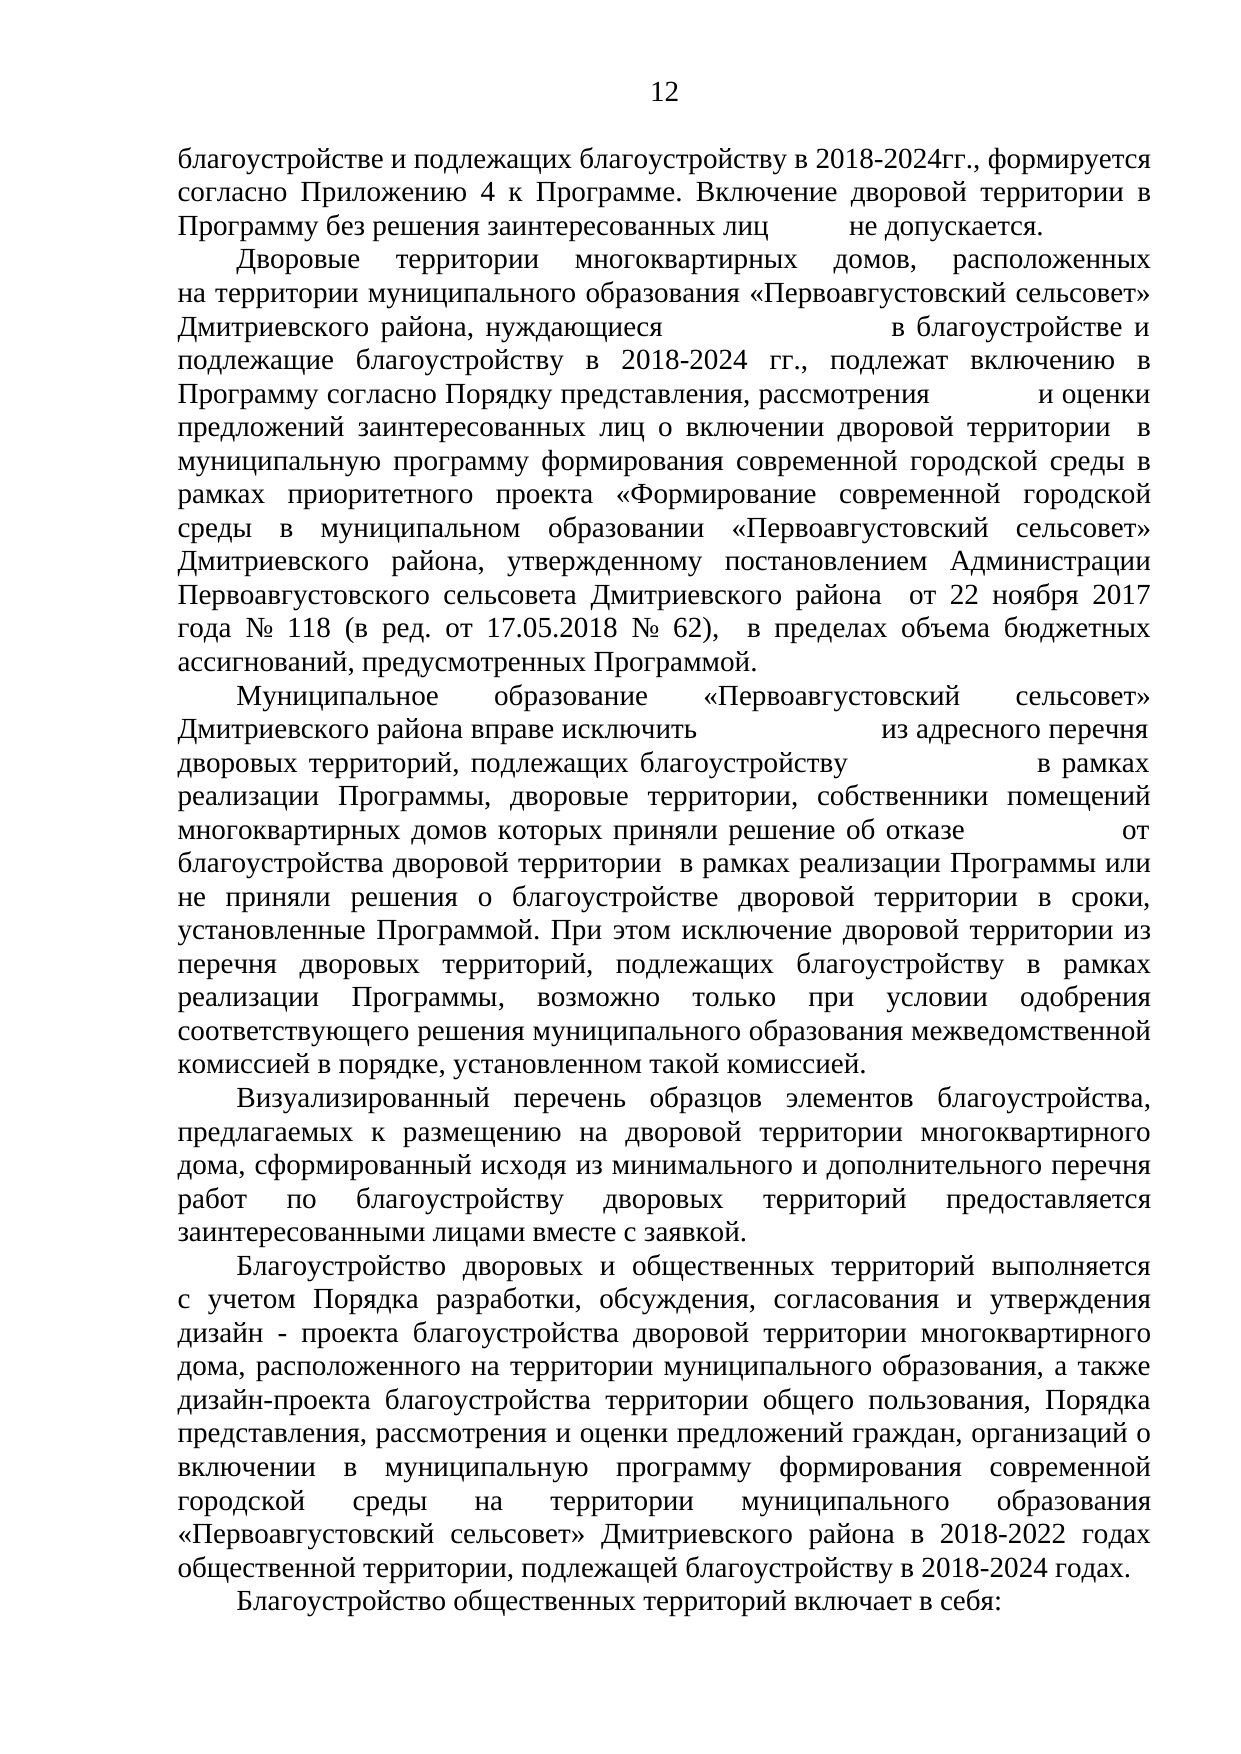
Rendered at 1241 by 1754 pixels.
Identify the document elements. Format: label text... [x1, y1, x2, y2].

text Благоустройство общественных территорий включает в себя: [177, 1583, 1152, 1617]
text Визуализированный перечень образцов элементов благоустройства, предлагаемых к размещению на дворовой территории многоквартирного дома, сформированный исходя из минимального и дополнительного перечня работ по благоустройству дворовых территорий предоставляется заинтересованными лицами вместе с заявкой. [177, 1080, 1152, 1248]
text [177, 141, 1152, 242]
text Муниципальное образование «Первоавгустовский сельсовет» Дмитриевского района вправе исключить из адресного перечня дворовых территорий, подлежащих благоустройству в рамках реализации Программы, дворовые территории, собственники помещений многоквартирных домов которых приняли решение об отказе от благоустройства дворовой территории в рамках реализации Программы или не приняли решения о благоустройстве дворовой территории в сроки, установленные Программой. При этом исключение дворовой территории из перечня дворовых территорий, подлежащих благоустройству в рамках реализации Программы, возможно только при условии одобрения соответствующего решения муниципального образования межведомственной комиссией в порядке, установленном такой комиссией. [177, 678, 1152, 1080]
text Дворовые территории многоквартирных домов, расположенных на территории муниципального образования «Первоавгустовский сельсовет» Дмитриевского района, нуждающиеся в благоустройстве и подлежащие благоустройству в 2018-2024 гг., подлежат включению в Программу согласно Порядку представления, рассмотрения и оценки предложений заинтересованных лиц о включении дворовой территории в муниципальную программу формирования современной городской среды в рамках приоритетного проекта «Формирование современной городской среды в муниципальном образовании «Первоавгустовский сельсовет» Дмитриевского района, утвержденному постановлением Администрации Первоавгустовского сельсовета Дмитриевского района от 22 ноября 2017 года № 118 (в ред. от 17.05.2018 № 62), в пределах объема бюджетных ассигнований, предусмотренных Программой. [177, 242, 1152, 678]
text Благоустройство дворовых и общественных территорий выполняется с учетом Порядка разработки, обсуждения, согласования и утверждения дизайн - проекта благоустройства дворовой территории многоквартирного дома, расположенного на территории муниципального образования, а также дизайн-проекта благоустройства территории общего пользования, Порядка представления, рассмотрения и оценки предложений граждан, организаций о включении в муниципальную программу формирования современной городской среды на территории муниципального образования «Первоавгустовский сельсовет» Дмитриевского района в 2018-2022 годах общественной территории, подлежащей благоустройству в 2018-2024 годах. [177, 1248, 1152, 1583]
